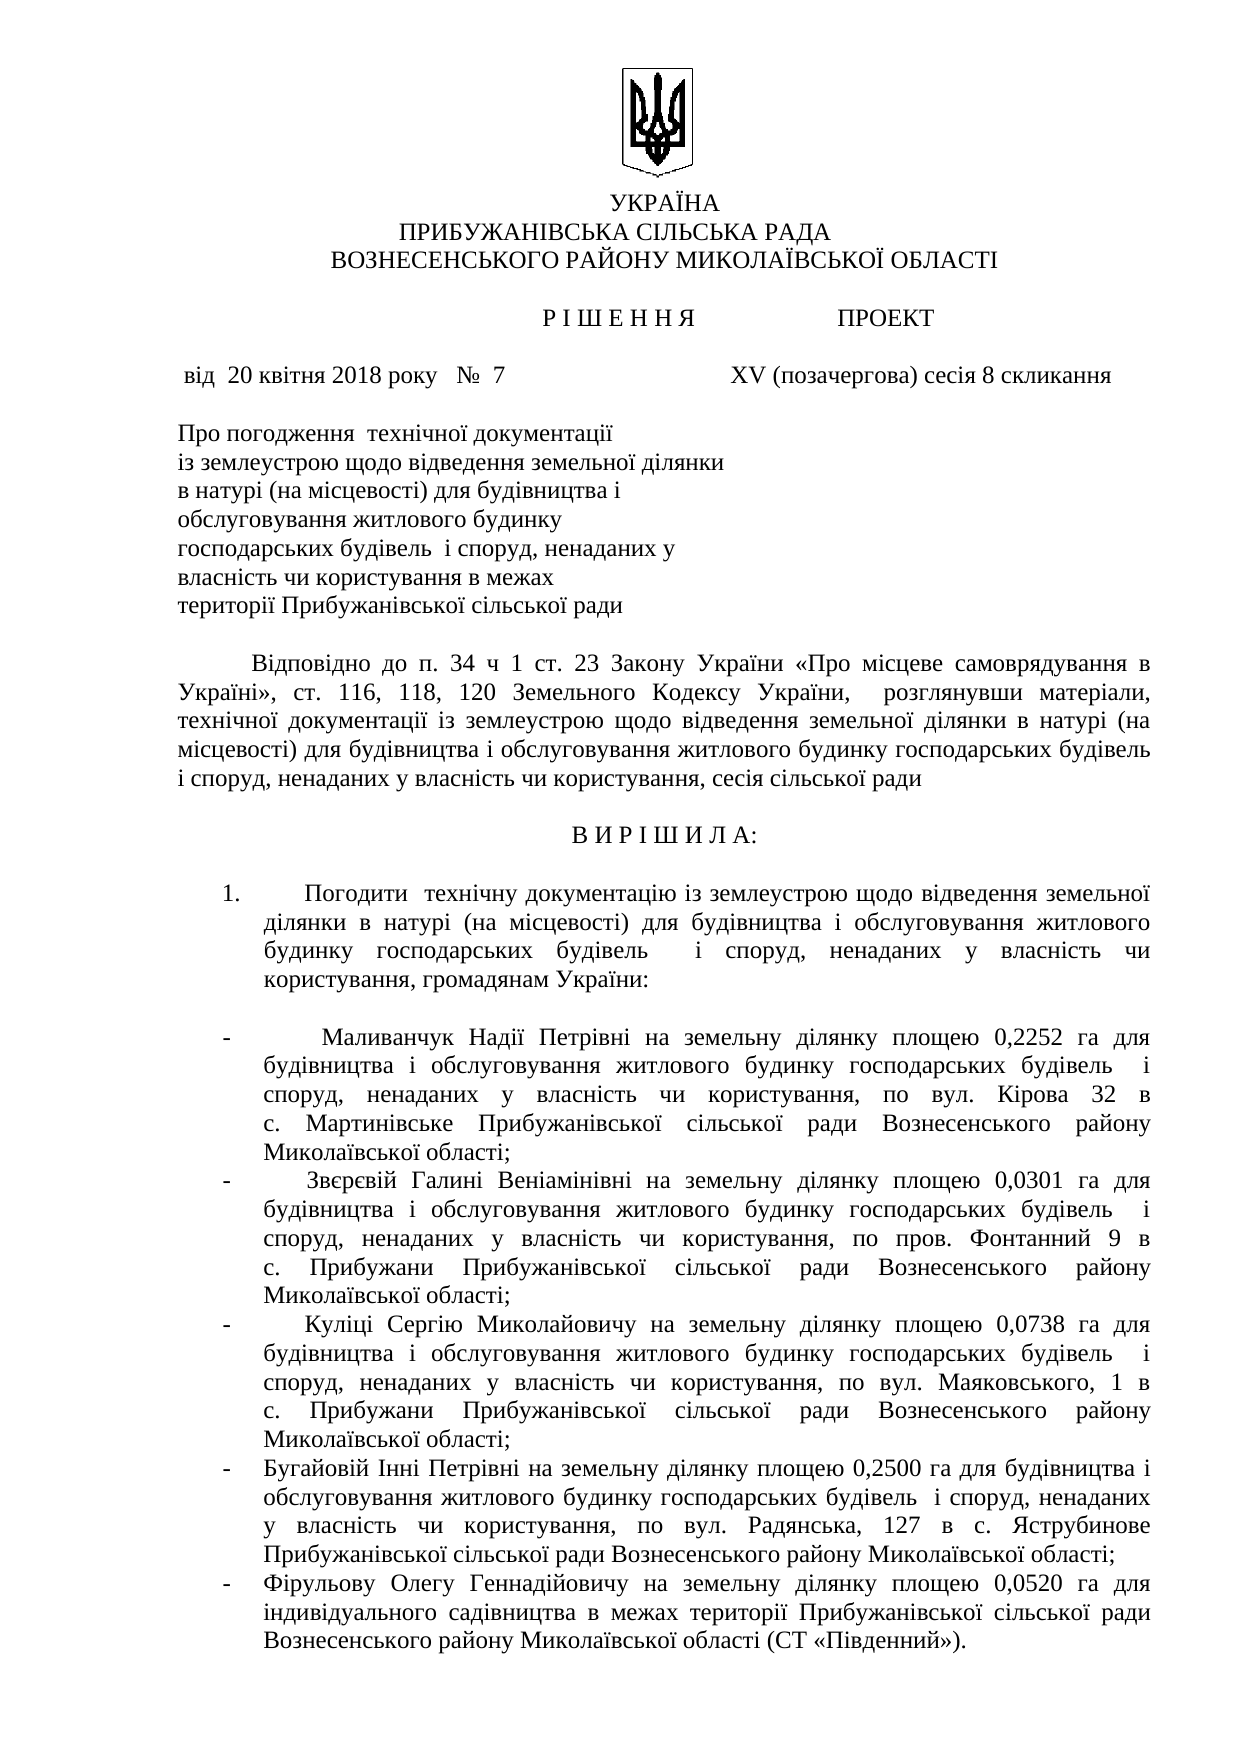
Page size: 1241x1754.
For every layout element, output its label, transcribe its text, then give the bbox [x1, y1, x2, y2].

list Погодити технічну документацію із землеустрою щодо відведення земельної ділянки в натурі (на місцевості) для будівництва і обслуговування житлового будинку господарських будівель і споруд, ненаданих у власність чи користування, громадянам України: [222, 878, 1152, 993]
list Маливанчук Надії Петрівні на земельну ділянку площею 0,2252 га для будівництва і обслуговування житлового будинку господарських будівель і споруд, ненаданих у власність чи користування, по вул. Кірова 32 в с. Мартинівське Прибужанівської сільської ради Вознесенського району Миколаївської області; [222, 1022, 1152, 1166]
text власність чи користування в межах [177, 562, 1152, 591]
list Бугайовій Інні Петрівні на земельну ділянку площею 0,2500 га для будівництва і обслуговування житлового будинку господарських будівель і споруд, ненаданих у власність чи користування, по вул. Радянська, 127 в с. Яструбинове Прибужанівської сільської ради Вознесенського району Миколаївської області; [222, 1453, 1152, 1568]
text в натурі (на місцевості) для будівництва і [177, 476, 1152, 504]
list Фірульову Олегу Геннадійовичу на земельну ділянку площею 0,0520 га для індивідуального садівництва в межах території Прибужанівської сільської ради Вознесенського району Миколаївської області (СТ «Південний»). [222, 1568, 1152, 1654]
text господарських будівель і споруд, ненаданих у [177, 533, 1152, 562]
list Звєрєвій Галині Веніамінівні на земельну ділянку площею 0,0301 га для будівництва і обслуговування житлового будинку господарських будівель і споруд, ненаданих у власність чи користування, по пров. Фонтанний 9 в с. Прибужани Прибужанівської сільської ради Вознесенського району Миколаївської області; [222, 1166, 1152, 1309]
picture [619, 66, 695, 180]
text ВОЗНЕСЕНСЬКОГО РАЙОНУ МИКОЛАЇВСЬКОЇ ОБЛАСТІ [177, 246, 1152, 274]
text від 20 квітня 2018 року № 7 ХV (позачергова) сесія 8 скликання [177, 361, 1152, 389]
text УКРАЇНА [177, 188, 1152, 217]
text Р І Ш Е Н Н Я ПРОЕКТ [177, 303, 1152, 332]
text ПРИБУЖАНІВСЬКА СІЛЬСЬКА РАДА [325, 217, 1152, 246]
text із землеустрою щодо відведення земельної ділянки [177, 447, 1152, 476]
text Про погодження технічної документації [177, 418, 1152, 447]
text Відповідно до п. 34 ч 1 ст. 23 Закону України «Про місцеве самоврядування в Україні», ст. 116, 118, 120 Земельного Кодексу України, розглянувши матеріали, технічної документації із землеустрою щодо відведення земельної ділянки в натурі (на місцевості) для будівництва і обслуговування житлового будинку господарських будівель і споруд, ненаданих у власність чи користування, сесія сільської ради [177, 648, 1152, 792]
text В И Р І Ш И Л А: [177, 821, 1152, 849]
text обслуговування житлового будинку [177, 504, 1152, 533]
list Куліці Сергію Миколайовичу на земельну ділянку площею 0,0738 га для будівництва і обслуговування житлового будинку господарських будівель і споруд, ненаданих у власність чи користування, по вул. Маяковського, 1 в с. Прибужани Прибужанівської сільської ради Вознесенського району Миколаївської області; [222, 1309, 1152, 1453]
text території Прибужанівської сільської ради [177, 591, 1152, 619]
